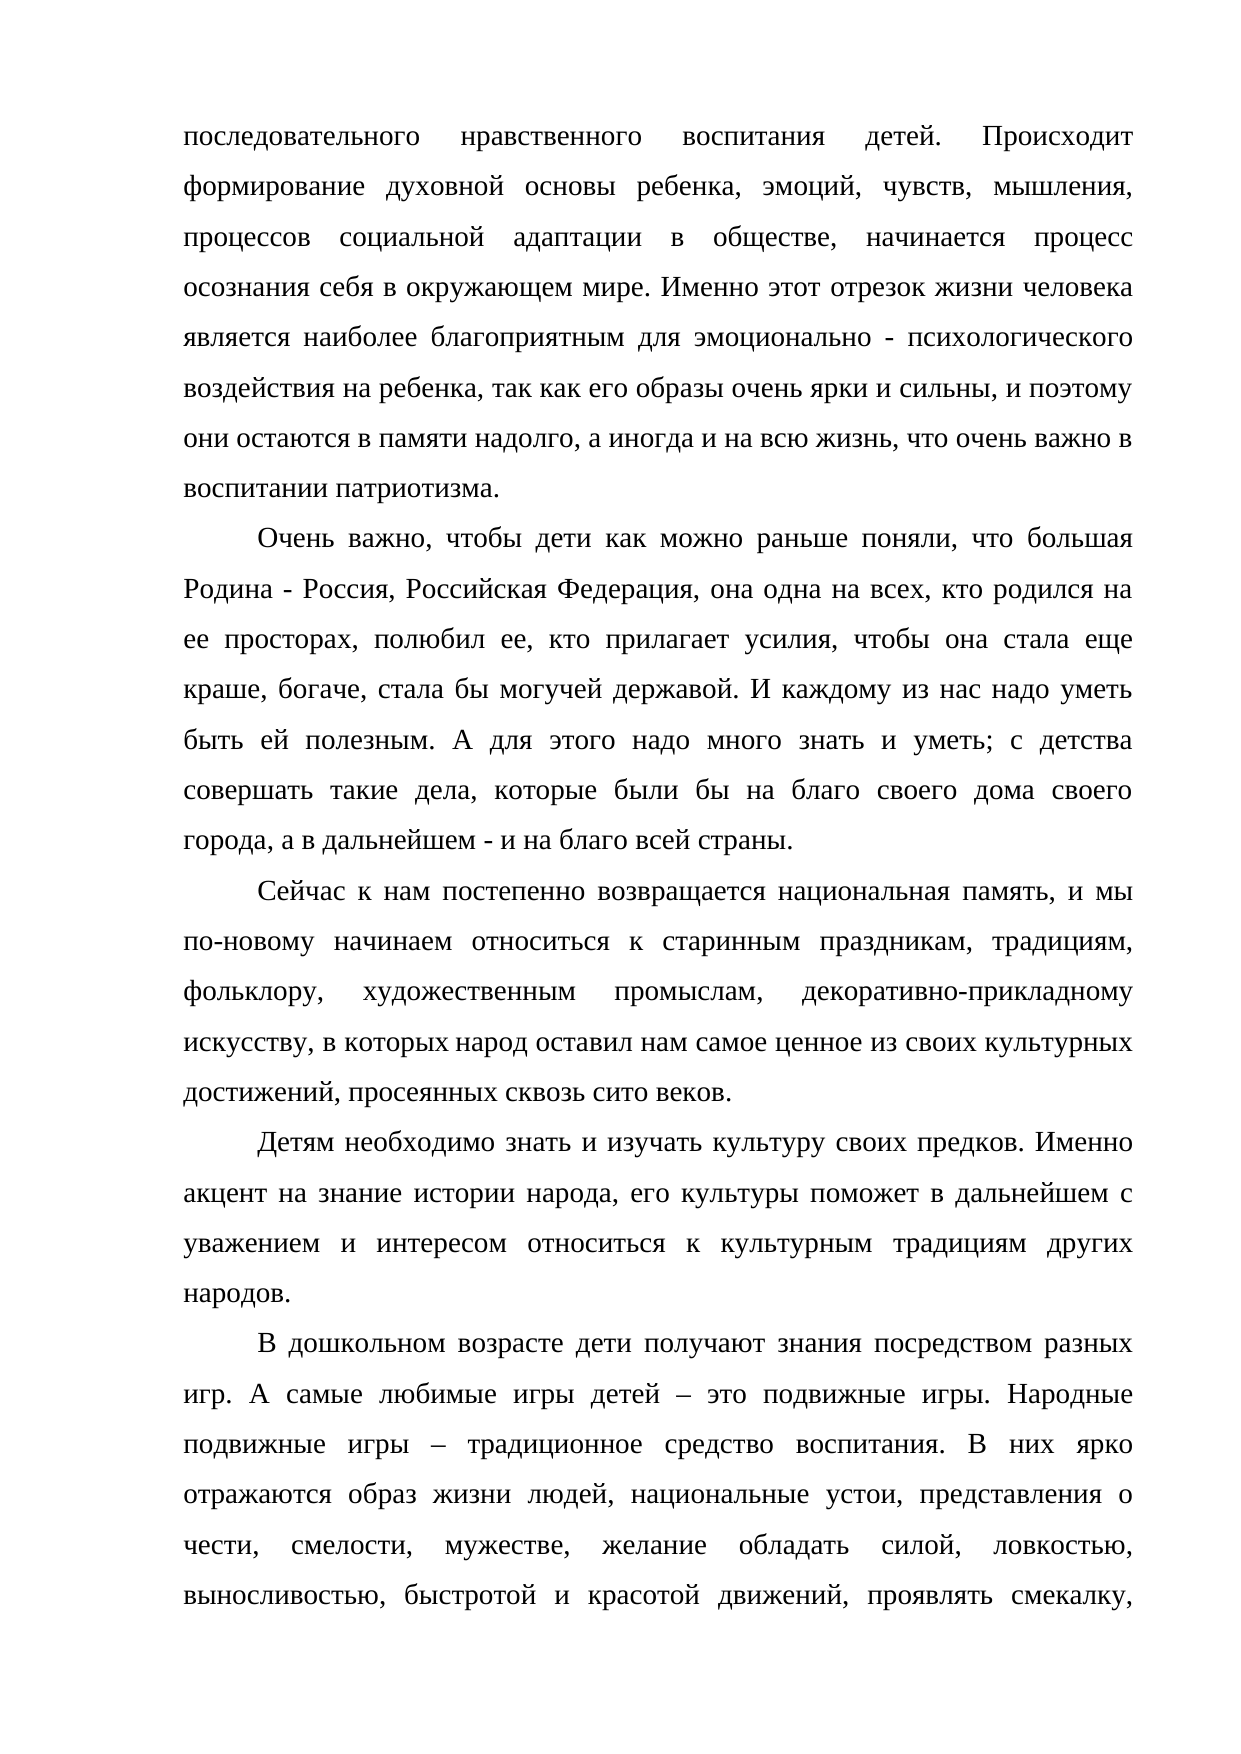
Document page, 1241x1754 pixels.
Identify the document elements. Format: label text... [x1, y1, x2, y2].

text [183, 118, 1134, 504]
text Детям необходимо знать и изучать культуру своих предков. Именно акцент на знание истории народа, его культуры поможет в дальнейшем с уважением и интересом относиться к культурным традициям других народов. [183, 1124, 1134, 1309]
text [183, 1326, 1134, 1611]
text Очень важно, чтобы дети как можно раньше поняли, что большая Родина - Россия, Российская Федерация, она одна на всех, кто родился на ее просторах, полюбил ее, кто прилагает усилия, чтобы она стала еще краше, богаче, стала бы могучей державой. И каждому из нас надо уметь быть ей полезным. А для этого надо много знать и уметь; с детства совершать такие дела, которые были бы на благо своего дома своего города, а в дальнейшем - и на благо всей страны. [183, 521, 1134, 856]
text Сейчас к нам постепенно возвращается национальная память, и мы по-новому начинаем относиться к старинным праздникам, традициям, фольклору, художественным промыслам, декоративно-прикладному искусству, в которых народ оставил нам самое ценное из своих культурных достижений, просеянных сквозь сито веков. [183, 873, 1134, 1108]
